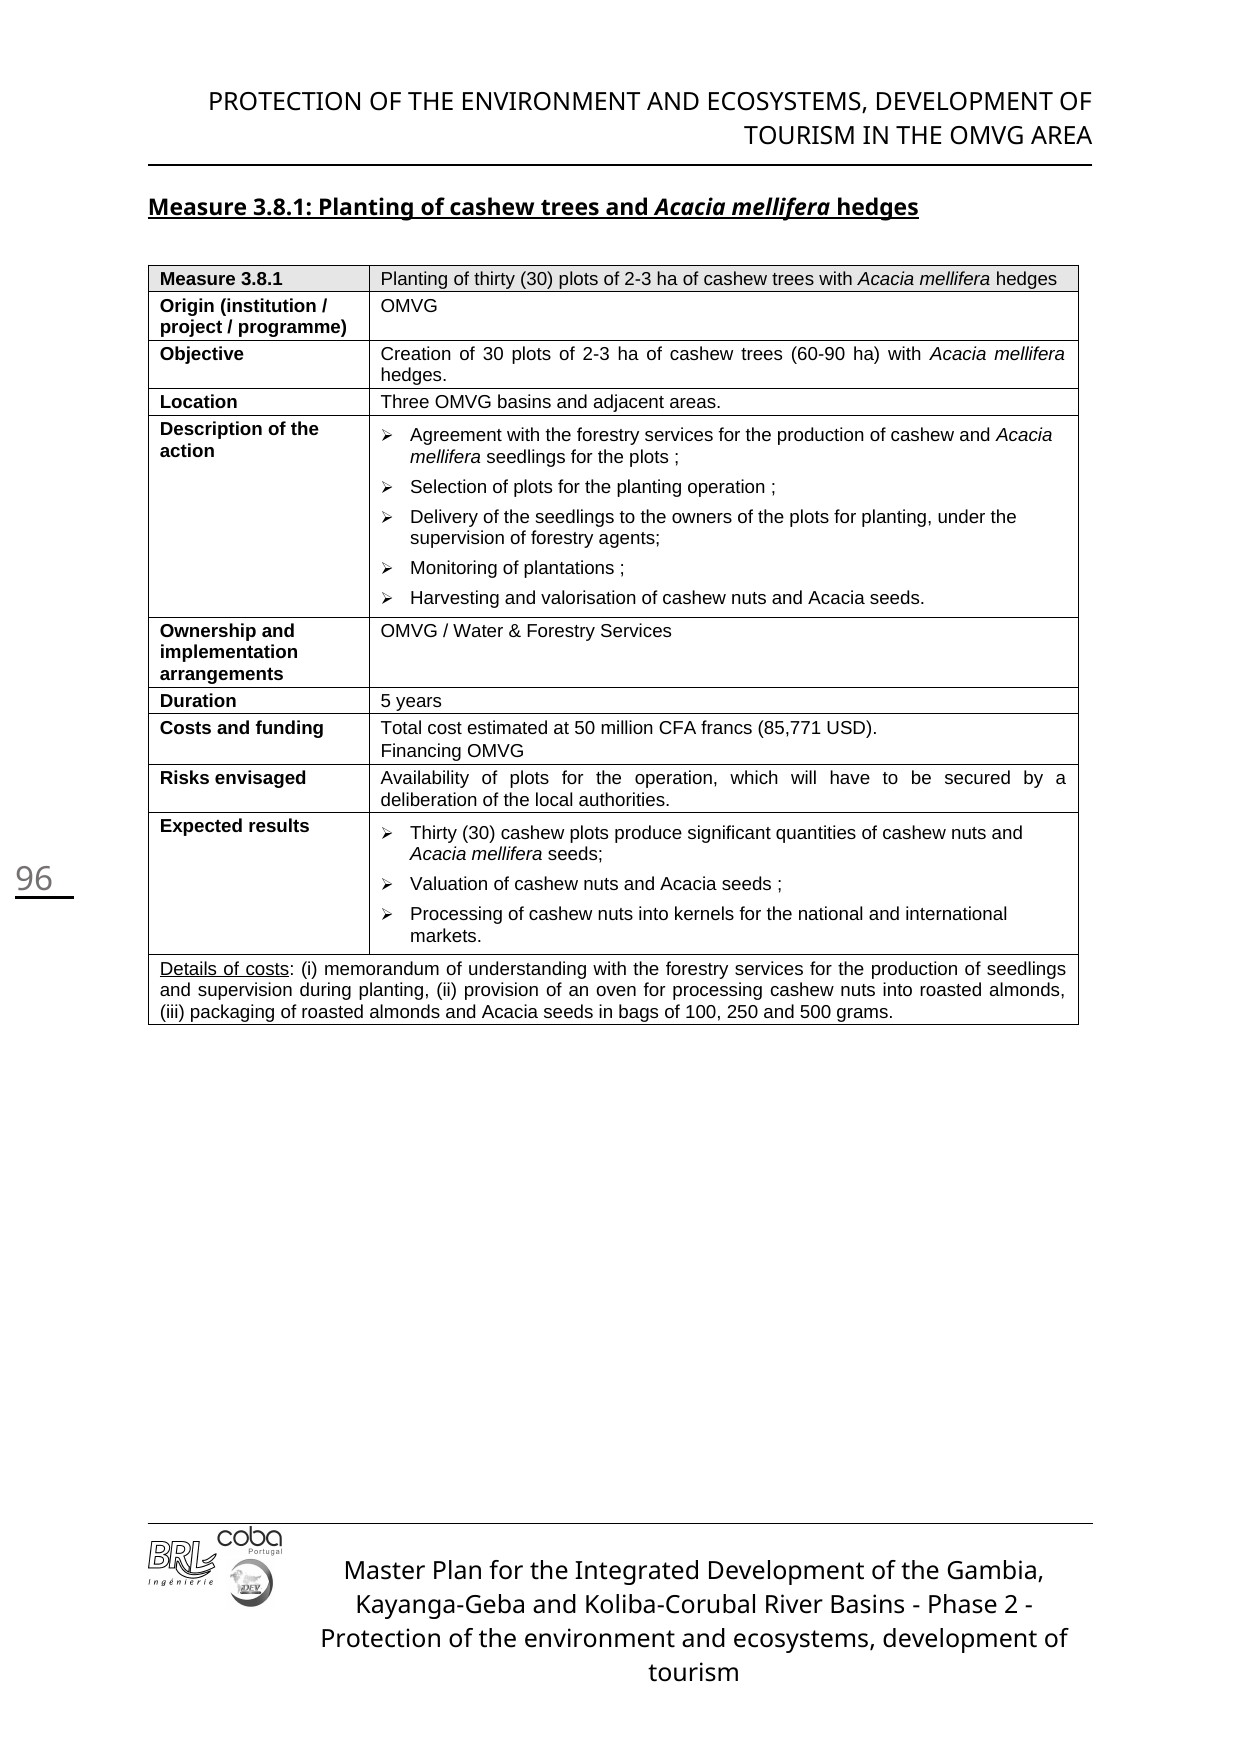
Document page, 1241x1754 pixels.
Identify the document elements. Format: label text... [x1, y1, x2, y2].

text Measure 3.8.1: Planting of cashew trees and Acacia mellifera hedges [148, 191, 1092, 222]
table_cell Creation of 30 plots of 2-3 ha of cashew trees (60-90 ha) with Acacia mellifera hedges. [370, 341, 1078, 388]
table_cell Availability of plots for the operation, which will have to be secured by a deliberation of the local authorities. [370, 765, 1078, 812]
table_header Measure 3.8.1 [149, 266, 369, 291]
table_cell OMVG / Water & Forestry Services [370, 618, 1078, 687]
table_cell Three OMVG basins and adjacent areas. [370, 389, 1078, 415]
table_cell Objective [149, 341, 369, 388]
table_cell Description of the action [149, 416, 369, 617]
table_cell Risks envisaged [149, 765, 369, 812]
table_cell Total cost estimated at 50 million CFA francs (85,771 USD). Financing OMVG [370, 714, 1078, 764]
table_cell Expected results [149, 813, 369, 954]
table_cell Location [149, 389, 369, 415]
table_cell 5 years [370, 688, 1078, 713]
table_cell Ownership and implementation arrangements [149, 618, 369, 687]
table_cell Costs and funding [149, 714, 369, 764]
table_cell Details of costs: (i) memorandum of understanding with the forestry services for the production of seedlings and supervision during planting, (ii) provision of an oven for processing cashew nuts into roasted almonds, (iii) packaging of roasted almonds and Acacia seeds in bags of 100, 250 and 500 grams. [149, 955, 1078, 1024]
table_header Planting of thirty (30) plots of 2-3 ha of cashew trees with Acacia mellifera hedges [370, 266, 1078, 291]
table_cell Thirty (30) cashew plots produce significant quantities of cashew nuts and Acacia mellifera seeds; Valuation of cashew nuts and Acacia seeds ; Processing of cashew nuts into kernels for the national and international markets. [370, 813, 1078, 954]
table_cell Origin (institution / project / programme) [149, 292, 369, 339]
table_cell OMVG [370, 292, 1078, 339]
table_cell Duration [149, 688, 369, 713]
picture [147, 1525, 282, 1586]
table_cell Agreement with the forestry services for the production of cashew and Acacia mellifera seedlings for the plots ; Selection of plots for the planting operation ; Delivery of the seedlings to the owners of the plots for planting, under the supervision of forestry agents; Monitoring of plantations ; Harvesting and valorisation of cashew nuts and Acacia seeds. [370, 416, 1078, 617]
